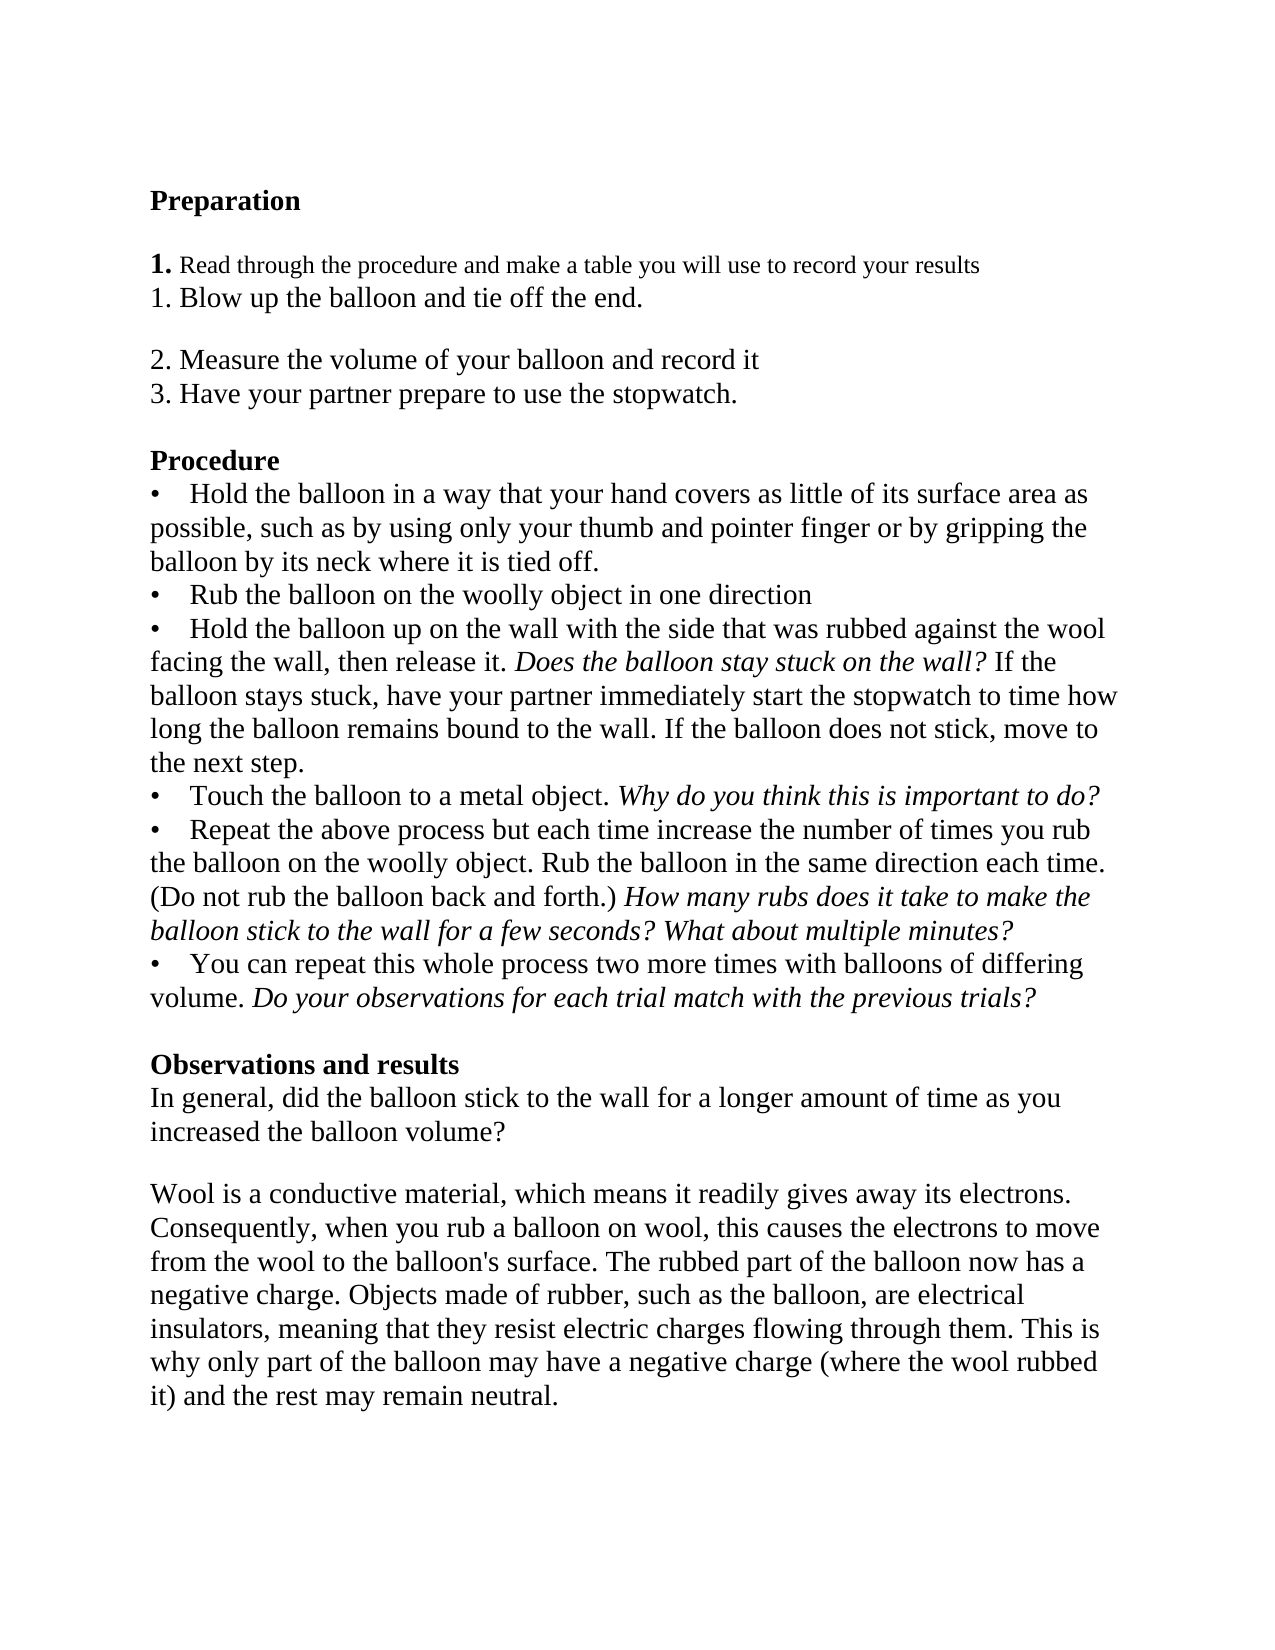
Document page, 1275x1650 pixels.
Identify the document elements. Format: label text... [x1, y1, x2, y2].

text Preparation [150, 150, 1125, 217]
text 2. Measure the volume of your balloon and record it 3. Have your partner prepare to use the stopwatch. Procedure • Hold the balloon in a way that your hand covers as little of its surface area as possible, such as by using only your thumb and pointer finger or by gripping the balloon by its neck where it is tied off. • Rub the balloon on the woolly object in one direction • Hold the balloon up on the wall with the side that was rubbed against the wool facing the wall, then release it. Does the balloon stay stuck on the wall? If the balloon stays stuck, have your partner immediately start the stopwatch to time how long the balloon remains bound to the wall. If the balloon does not stick, move to the next step. • Touch the balloon to a metal object. Why do you think this is important to do? • Repeat the above process but each time increase the number of times you rub the balloon on the woolly object. Rub the balloon in the same direction each time. (Do not rub the balloon back and forth.) How many rubs does it take to make the balloon stick to the wall for a few seconds? What about multiple minutes? • You can repeat this whole process two more times with balloons of differing volume. Do your observations for each trial match with the previous trials? Observations and results In general, did the balloon stick to the wall for a longer amount of time as you increased the balloon volume? [150, 342, 1125, 1147]
text 1. Read through the procedure and make a table you will use to record your results 1. Blow up the balloon and tie off the end. [150, 246, 1125, 313]
text Wool is a conductive material, which means it readily gives away its electrons. Consequently, when you rub a balloon on wool, this causes the electrons to move from the wool to the balloon's surface. The rubbed part of the balloon now has a negative charge. Objects made of rubber, such as the balloon, are electrical insulators, meaning that they resist electric charges flowing through them. This is why only part of the balloon may have a negative charge (where the wool rubbed it) and the rest may remain neutral. [150, 1177, 1125, 1411]
